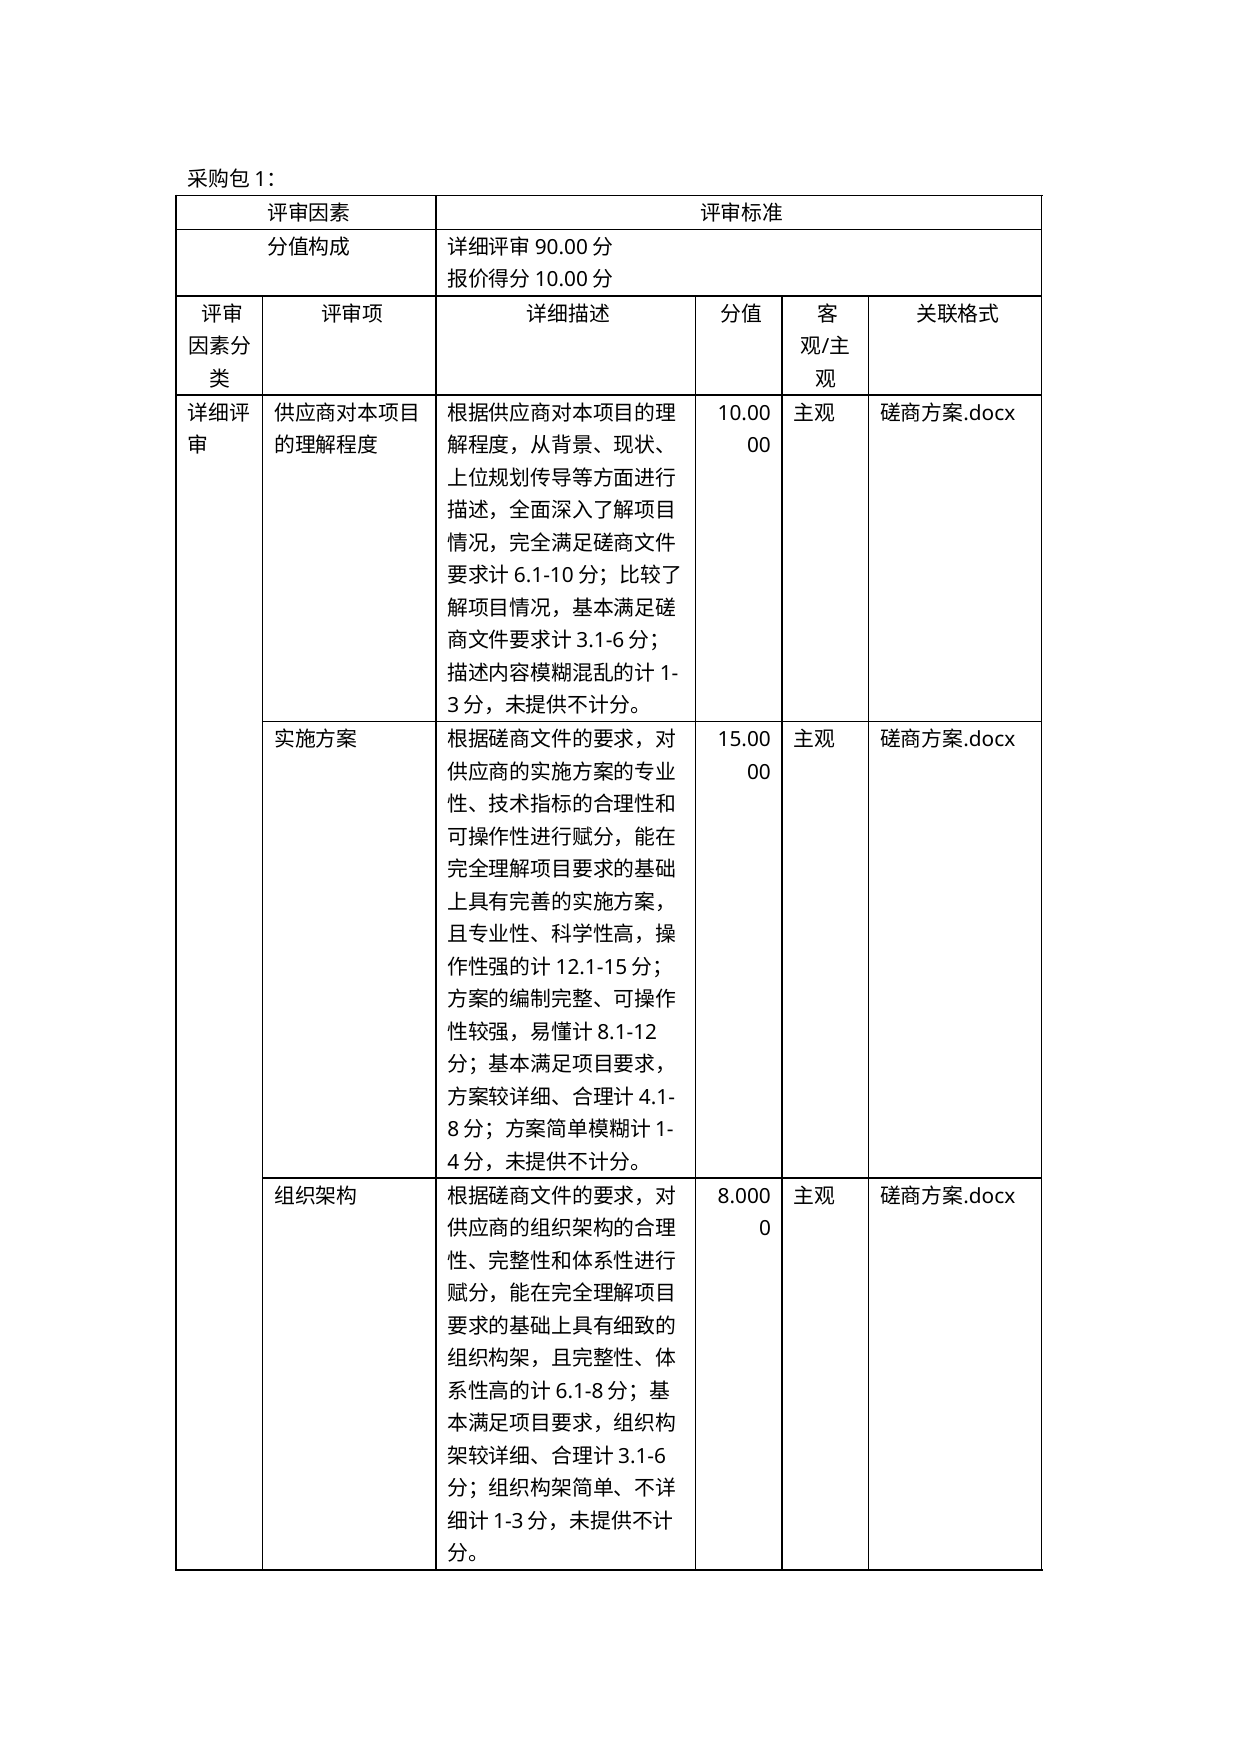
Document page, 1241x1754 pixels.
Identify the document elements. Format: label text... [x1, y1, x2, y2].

table_cell 供应商对本项目的理解程度 [263, 396, 435, 721]
table_cell 详细评审 [177, 396, 262, 1569]
table_cell 15.0000 [696, 722, 781, 1177]
table_cell 磋商方案.docx [869, 722, 1041, 1177]
text 采购包1： [187, 162, 1053, 194]
table_header 评审标准 [437, 196, 1041, 228]
table_cell 组织架构 [263, 1179, 435, 1569]
table_header 评审因素 [177, 196, 435, 228]
table_cell 主观 [783, 722, 868, 1177]
table_cell 关联格式 [869, 297, 1041, 394]
table_cell 根据供应商对本项目的理解程度，从背景、现状、上位规划传导等方面进行描述，全面深入了解项目情况，完全满足磋商文件要求计6.1-10分；比较了解项目情况，基本满足磋商文件要求计3.1-6分；描述内容模糊混乱的计1-3分，未提供不计分。 [437, 396, 695, 721]
table_cell 评审项 [263, 297, 435, 394]
table_cell 实施方案 [263, 722, 435, 1177]
table_cell 磋商方案.docx [869, 396, 1041, 721]
table_cell 10.0000 [696, 396, 781, 721]
table_cell 8.0000 [696, 1179, 781, 1569]
table_cell 分值构成 [177, 230, 435, 295]
table_cell 客观/主观 [783, 297, 868, 394]
table_cell 详细评审90.00分 报价得分10.00分 [437, 230, 1041, 295]
table_cell 评审因素分类 [177, 297, 262, 394]
table_cell 主观 [783, 1179, 868, 1569]
table_cell 磋商方案.docx [869, 1179, 1041, 1569]
table_cell 详细描述 [437, 297, 695, 394]
table_cell 分值 [696, 297, 781, 394]
table_cell 主观 [783, 396, 868, 721]
table_cell 根据磋商文件的要求，对供应商的实施方案的专业性、技术指标的合理性和可操作性进行赋分，能在完全理解项目要求的基础上具有完善的实施方案，且专业性、科学性高，操作性强的计12.1-15分；方案的编制完整、可操作性较强，易懂计8.1-12分；基本满足项目要求，方案较详细、合理计4.1-8分；方案简单模糊计1-4分，未提供不计分。 [437, 722, 695, 1177]
table_cell 根据磋商文件的要求，对供应商的组织架构的合理性、完整性和体系性进行赋分，能在完全理解项目要求的基础上具有细致的组织构架，且完整性、体系性高的计6.1-8分；基本满足项目要求，组织构架较详细、合理计3.1-6分；组织构架简单、不详细计1-3分，未提供不计分。 [437, 1179, 695, 1569]
